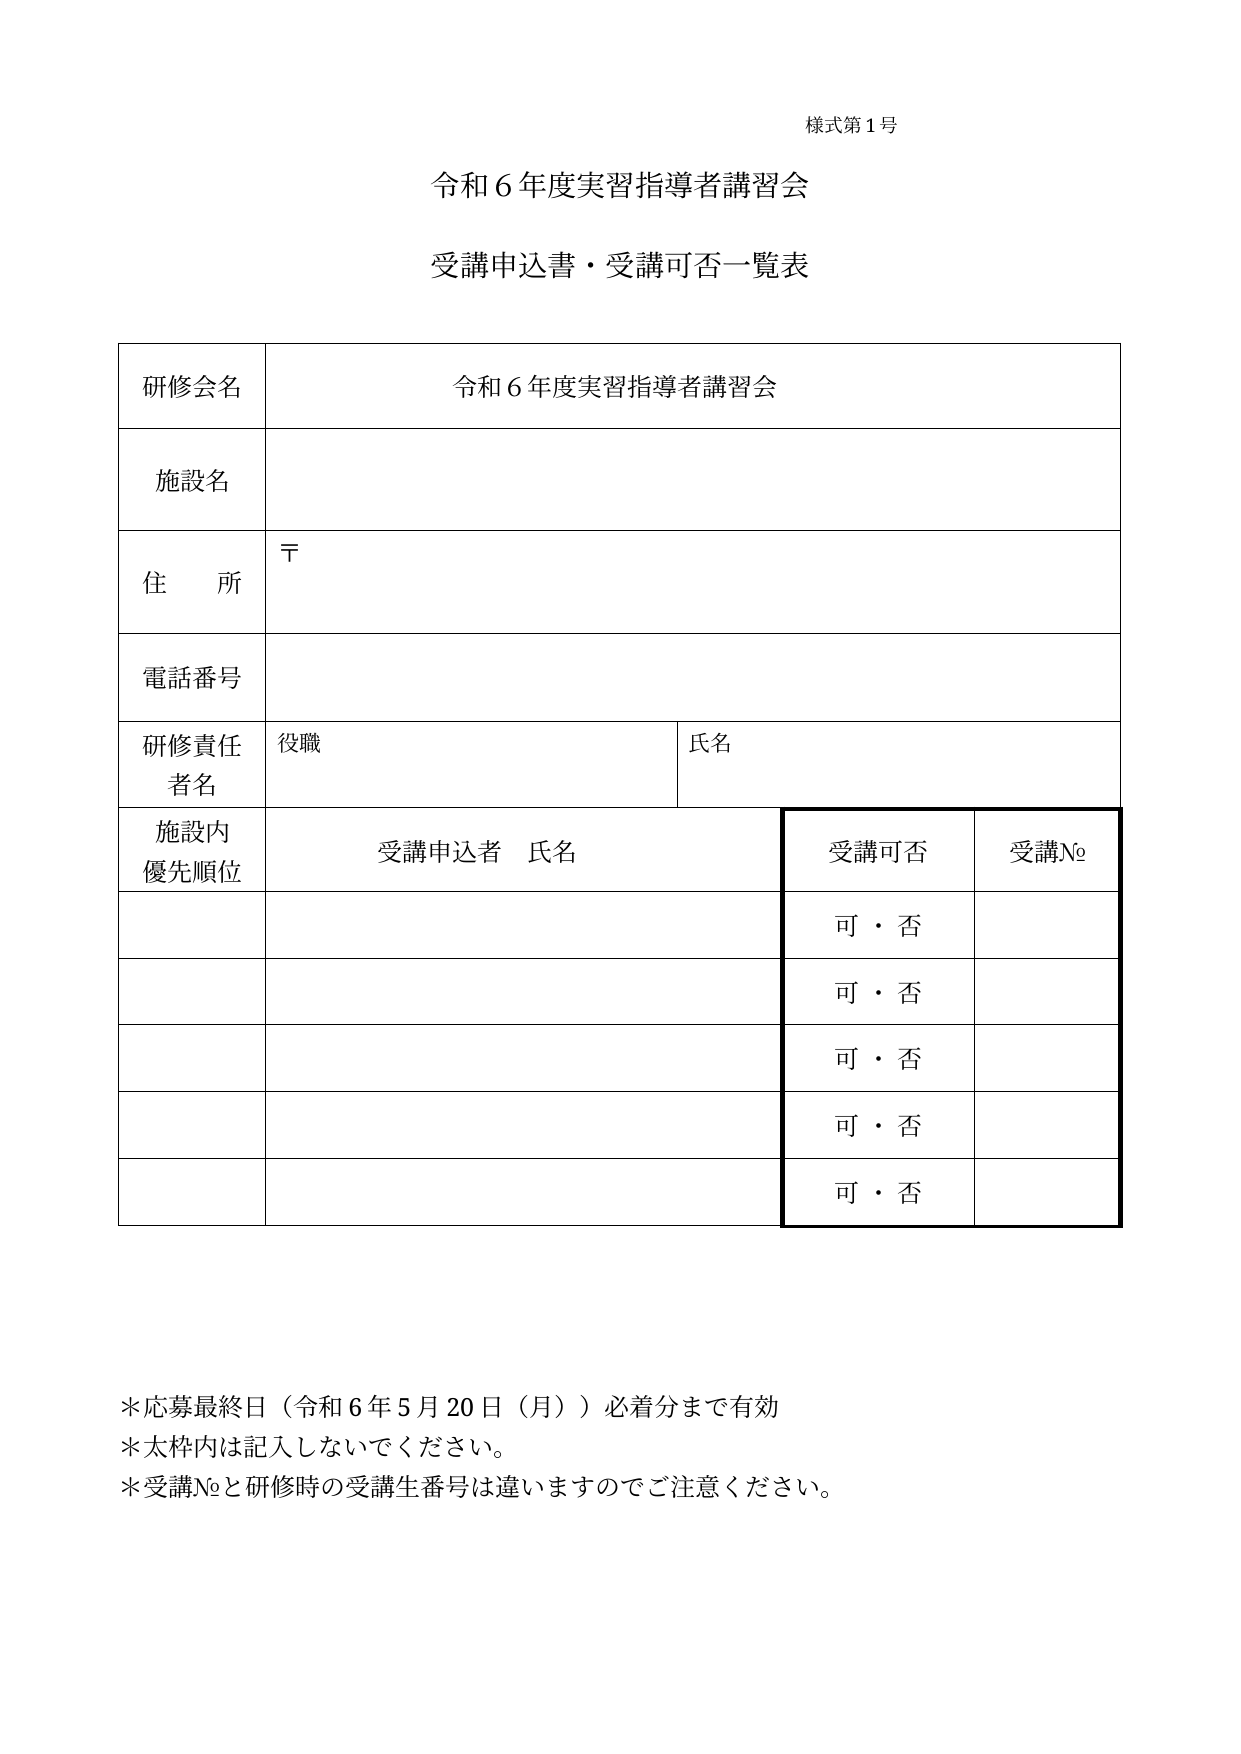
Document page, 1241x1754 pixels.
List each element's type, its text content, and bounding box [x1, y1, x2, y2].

table_cell 氏名 [678, 722, 1120, 807]
text 受講申込書・受講可否一覧表 [118, 224, 1122, 303]
text ＊受講№と研修時の受講生番号は違いますのでご注意ください。 [118, 1466, 1122, 1505]
text 令和６年度実習指導者講習会 [118, 145, 1122, 224]
table_cell [119, 1025, 265, 1091]
table_cell 施設内 優先順位 [119, 808, 265, 891]
table_cell [975, 1159, 1118, 1225]
table_cell 可 ・ 否 [785, 1159, 974, 1225]
table_header 研修会名 [119, 344, 265, 428]
table_cell 施設名 [119, 429, 265, 530]
table_cell [975, 1025, 1118, 1091]
table_cell [975, 959, 1118, 1024]
table_cell [119, 1159, 265, 1225]
text ＊応募最終日（令和6年5月20日（月））必着分まで有効 [118, 1386, 1122, 1426]
table_cell [119, 892, 265, 957]
table_cell 電話番号 [119, 634, 265, 721]
text 様式第1号 [118, 105, 1122, 145]
table_cell 研修責任者名 [119, 722, 265, 807]
table_cell [975, 892, 1118, 957]
table_cell 役職 [266, 722, 677, 807]
table_cell 可 ・ 否 [785, 1025, 974, 1091]
table_cell [119, 959, 265, 1024]
table_cell [266, 634, 1120, 721]
table_cell [266, 1159, 780, 1225]
table_cell 可 ・ 否 [785, 1092, 974, 1158]
table_cell 受講№ [975, 811, 1118, 891]
table_cell 可 ・ 否 [785, 959, 974, 1024]
table_cell [119, 1092, 265, 1158]
table_header 令和６年度実習指導者講習会 [266, 344, 1120, 428]
text ＊太枠内は記入しないでください。 [118, 1426, 1122, 1466]
table_cell 可 ・ 否 [785, 892, 974, 957]
table_cell [266, 959, 780, 1024]
table_cell 住 所 [119, 531, 265, 632]
table_cell [266, 429, 1120, 530]
table_cell [266, 1092, 780, 1158]
table_cell [266, 1025, 780, 1091]
table_cell [975, 1092, 1118, 1158]
table_cell 受講申込者 氏名 [266, 808, 780, 891]
table_cell 受講可否 [785, 811, 974, 891]
table_cell [266, 892, 780, 957]
table_cell 〒 [266, 531, 1120, 632]
